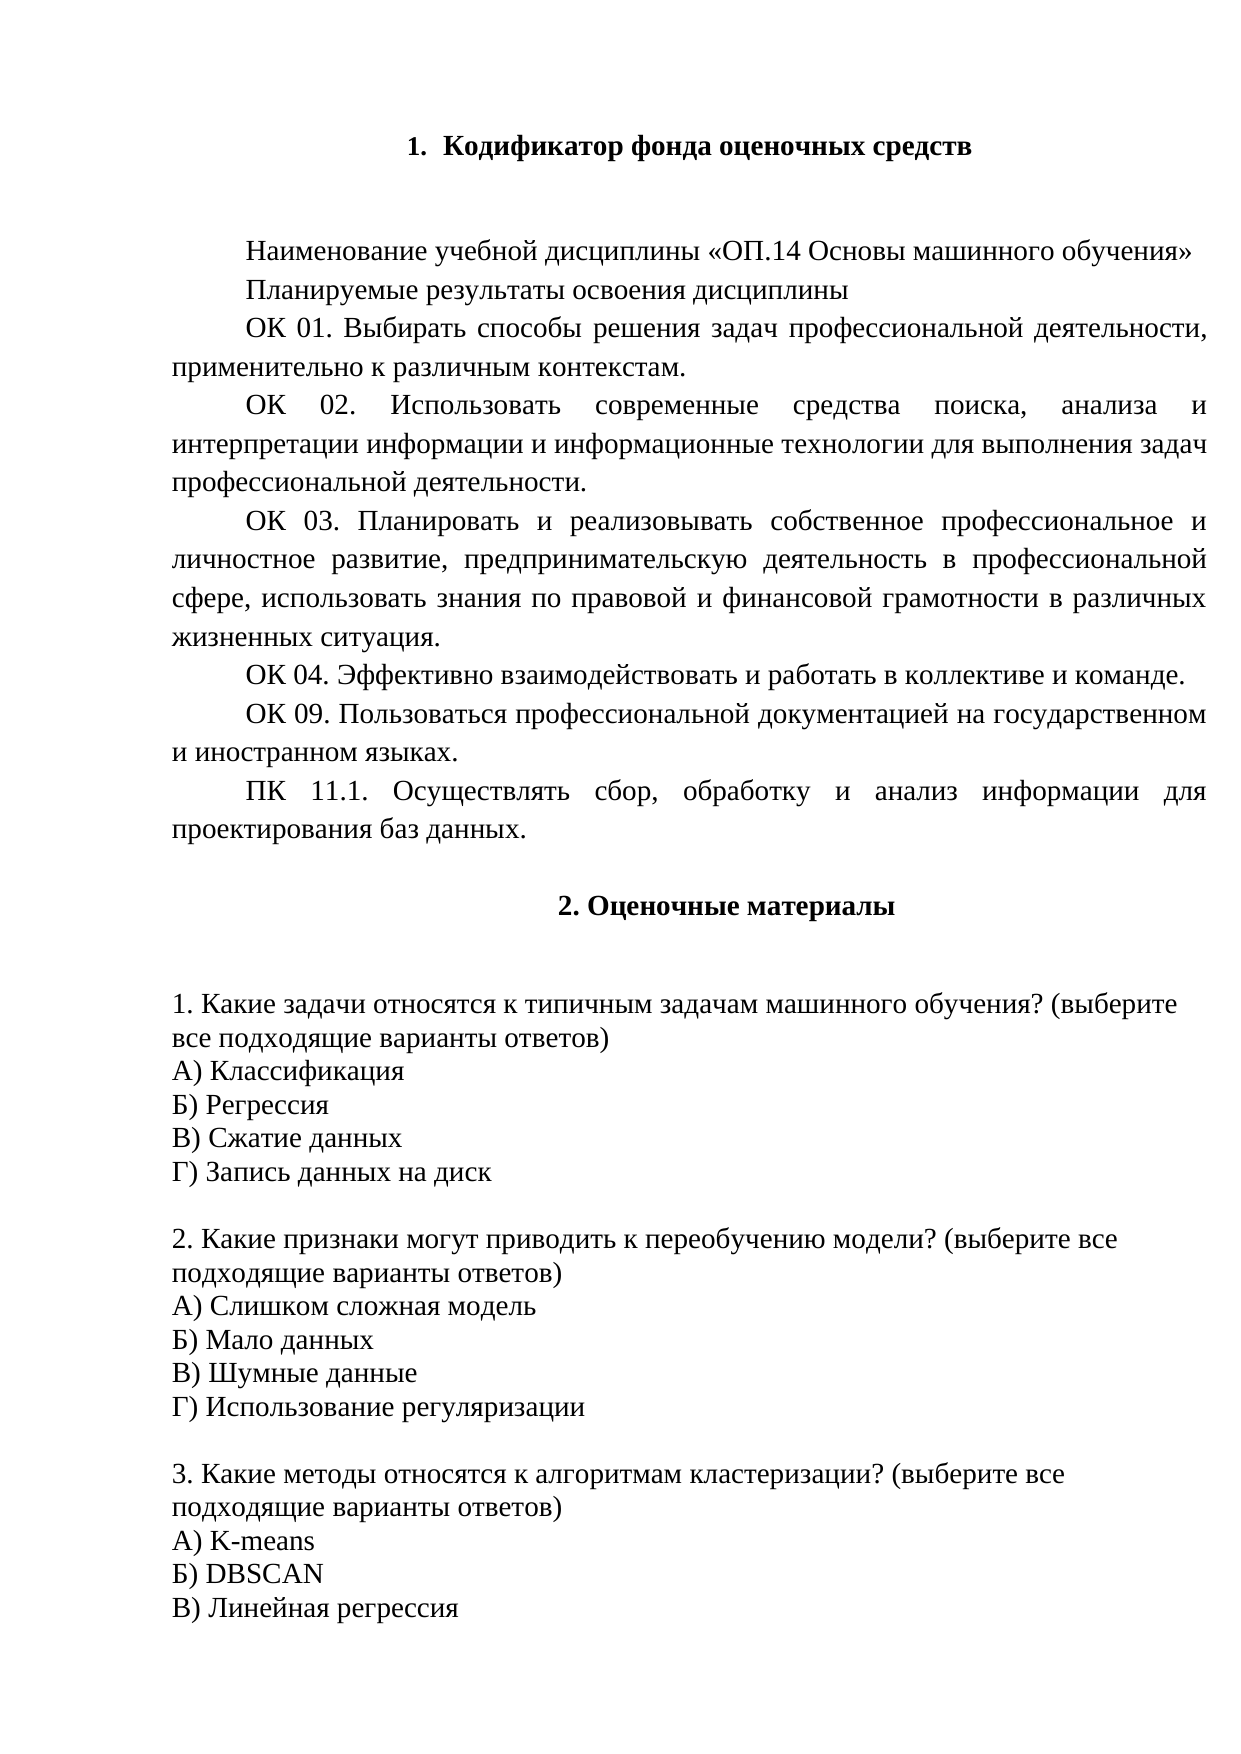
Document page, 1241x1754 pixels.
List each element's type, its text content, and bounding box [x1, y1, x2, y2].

text ОК 04. Эффективно взаимодействовать и работать в коллективе и команде. [172, 657, 1208, 691]
text 1. Какие задачи относятся к типичным задачам машинного обучения? (выберите все подходящие варианты ответов) А) Классификация Б) Регрессия В) Сжатие данных Г) Запись данных на диск [172, 986, 1208, 1188]
text ПК 11.1. Осуществлять сбор, обработку и анализ информации для проектирования баз данных. [172, 773, 1208, 845]
text Планируемые результаты освоения дисциплины [172, 272, 1208, 305]
text 2. Оценочные материалы [172, 888, 1208, 922]
text ОК 01. Выбирать способы решения задач профессиональной деятельности, применительно к различным контекстам. [172, 310, 1208, 382]
text ОК 03. Планировать и реализовывать собственное профессиональное и личностное развитие, предпринимательскую деятельность в профессиональной сфере, использовать знания по правовой и финансовой грамотности в различных жизненных ситуация. [172, 503, 1208, 652]
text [172, 1456, 1208, 1624]
text Наименование учебной дисциплины «ОП.14 Основы машинного обучения» [172, 233, 1208, 267]
text ОК 09. Пользоваться профессиональной документацией на государственном и иностранном языках. [172, 696, 1208, 768]
list Кодификатор фонда оценочных средств [172, 128, 1208, 162]
text ОК 02. Использовать современные средства поиска, анализа и интерпретации информации и информационные технологии для выполнения задач профессиональной деятельности. [172, 387, 1208, 498]
text 2. Какие признаки могут приводить к переобучению модели? (выберите все подходящие варианты ответов) А) Слишком сложная модель Б) Мало данных В) Шумные данные Г) Использование регуляризации [172, 1221, 1208, 1422]
